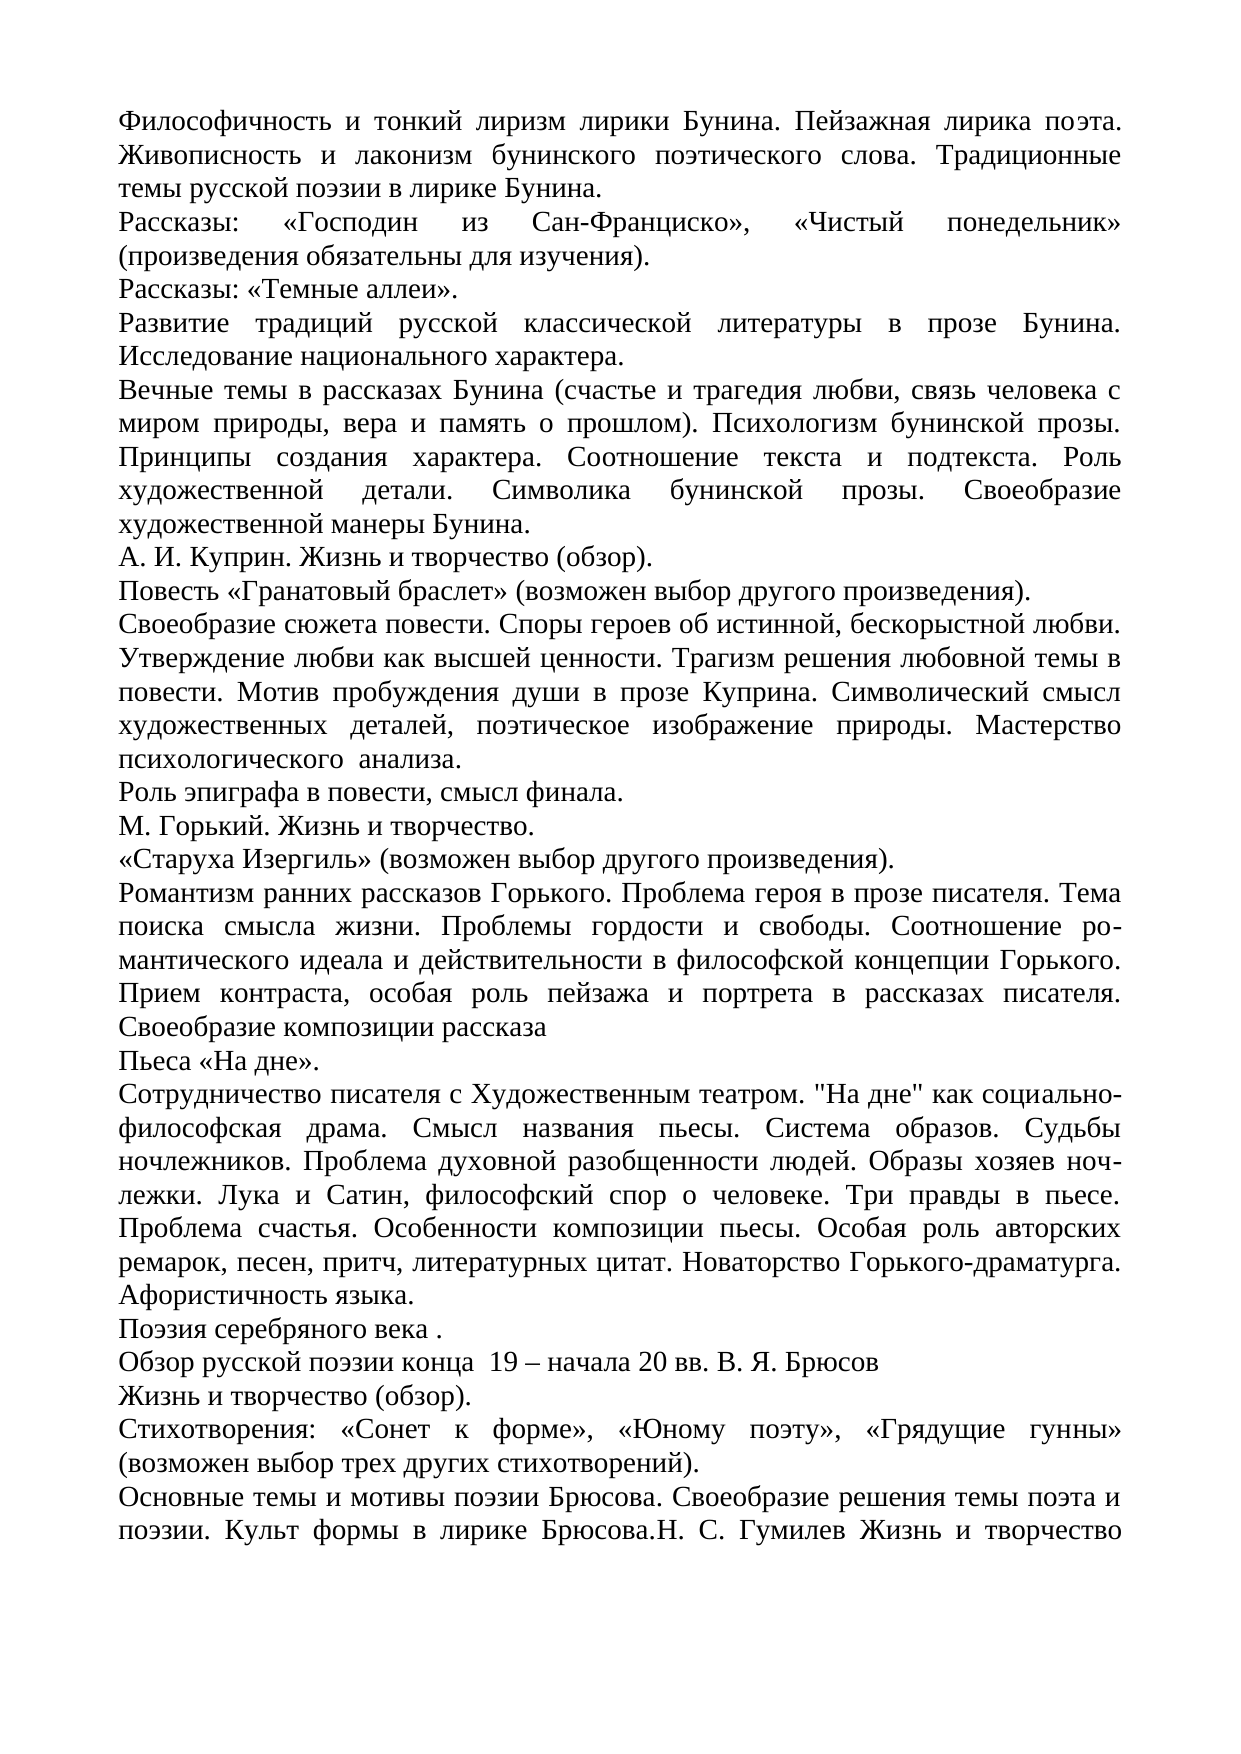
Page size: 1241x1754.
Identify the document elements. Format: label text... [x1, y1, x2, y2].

text Своеобразие сюжета повести. Споры героев об истинной, бескорыстной любви. Утверждение любви как высшей ценности. Трагизм решения любовной темы в повести. Мотив пробуждения души в прозе Куприна. Символический смысл художественных деталей, поэтическое изображение природы. Мастерство психологического анализа. [118, 607, 1122, 774]
text Роль эпиграфа в повести, смысл финала. [118, 774, 1122, 808]
text Рассказы: «Темные аллеи». [118, 271, 1122, 305]
text М. Горький. Жизнь и творчество. [118, 808, 1122, 841]
text А. И. Куприн. Жизнь и творчество (обзор). [118, 539, 1122, 573]
text Повесть «Гранатовый браслет» (возможен выбор другого произведения). [118, 573, 1122, 607]
text «Старуха Изергиль» (возможен выбор другого произведения). [118, 841, 1122, 875]
text Философичность и тонкий лиризм лирики Бунина. Пейзажная лирика поэта. Живописность и лаконизм бунинского поэтического слова. Традиционные темы русской поэзии в лирике Бунина. [118, 103, 1122, 204]
text Рассказы: «Господин из Сан-Франциско», «Чистый понедельник» (произведения обязательны для изучения). [118, 204, 1122, 271]
text Развитие традиций русской классической литературы в прозе Бунина. Исследование национального характера. [118, 305, 1122, 372]
text Пьеса «На дне». [118, 1043, 1122, 1076]
text Сотрудничество писателя с Художественным театром. "На дне" как социально-философская драма. Смысл названия пьесы. Система образов. Судьбы ночлежников. Проблема духовной разобщенности людей. Образы хозяев ночлежки. Лука и Сатин, философский спор о человеке. Три правды в пьесе. Проблема счастья. Особенности композиции пьесы. Особая роль авторских ремарок, песен, притч, литературных цитат. Новаторство Горького-драматурга. Афористичность языка. [118, 1076, 1122, 1311]
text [118, 1479, 1122, 1546]
text Стихотворения: «Сонет к форме», «Юному поэту», «Грядущие гунны» (возможен выбор трех других стихотворений). [118, 1412, 1122, 1479]
text Жизнь и творчество (обзор). [118, 1378, 1122, 1412]
text Вечные темы в рассказах Бунина (счастье и трагедия любви, связь человека с миром природы, вера и память о прошлом). Психологизм бунинской прозы. Принципы создания характера. Соотношение текста и подтекста. Роль художественной детали. Символика бунинской прозы. Своеобразие художественной манеры Бунина. [118, 372, 1122, 539]
text Поэзия серебряного века . [118, 1311, 1122, 1344]
text Романтизм ранних рассказов Горького. Проблема героя в прозе писателя. Тема поиска смысла жизни. Проблемы гордости и свободы. Соотношение романтического идеала и действительности в философской концепции Горького. Прием контраста, особая роль пейзажа и портрета в рассказах писателя. Своеобразие композиции рассказа [118, 875, 1122, 1043]
text Обзор русской поэзии конца 19 – начала 20 вв. В. Я. Брюсов [118, 1344, 1122, 1378]
